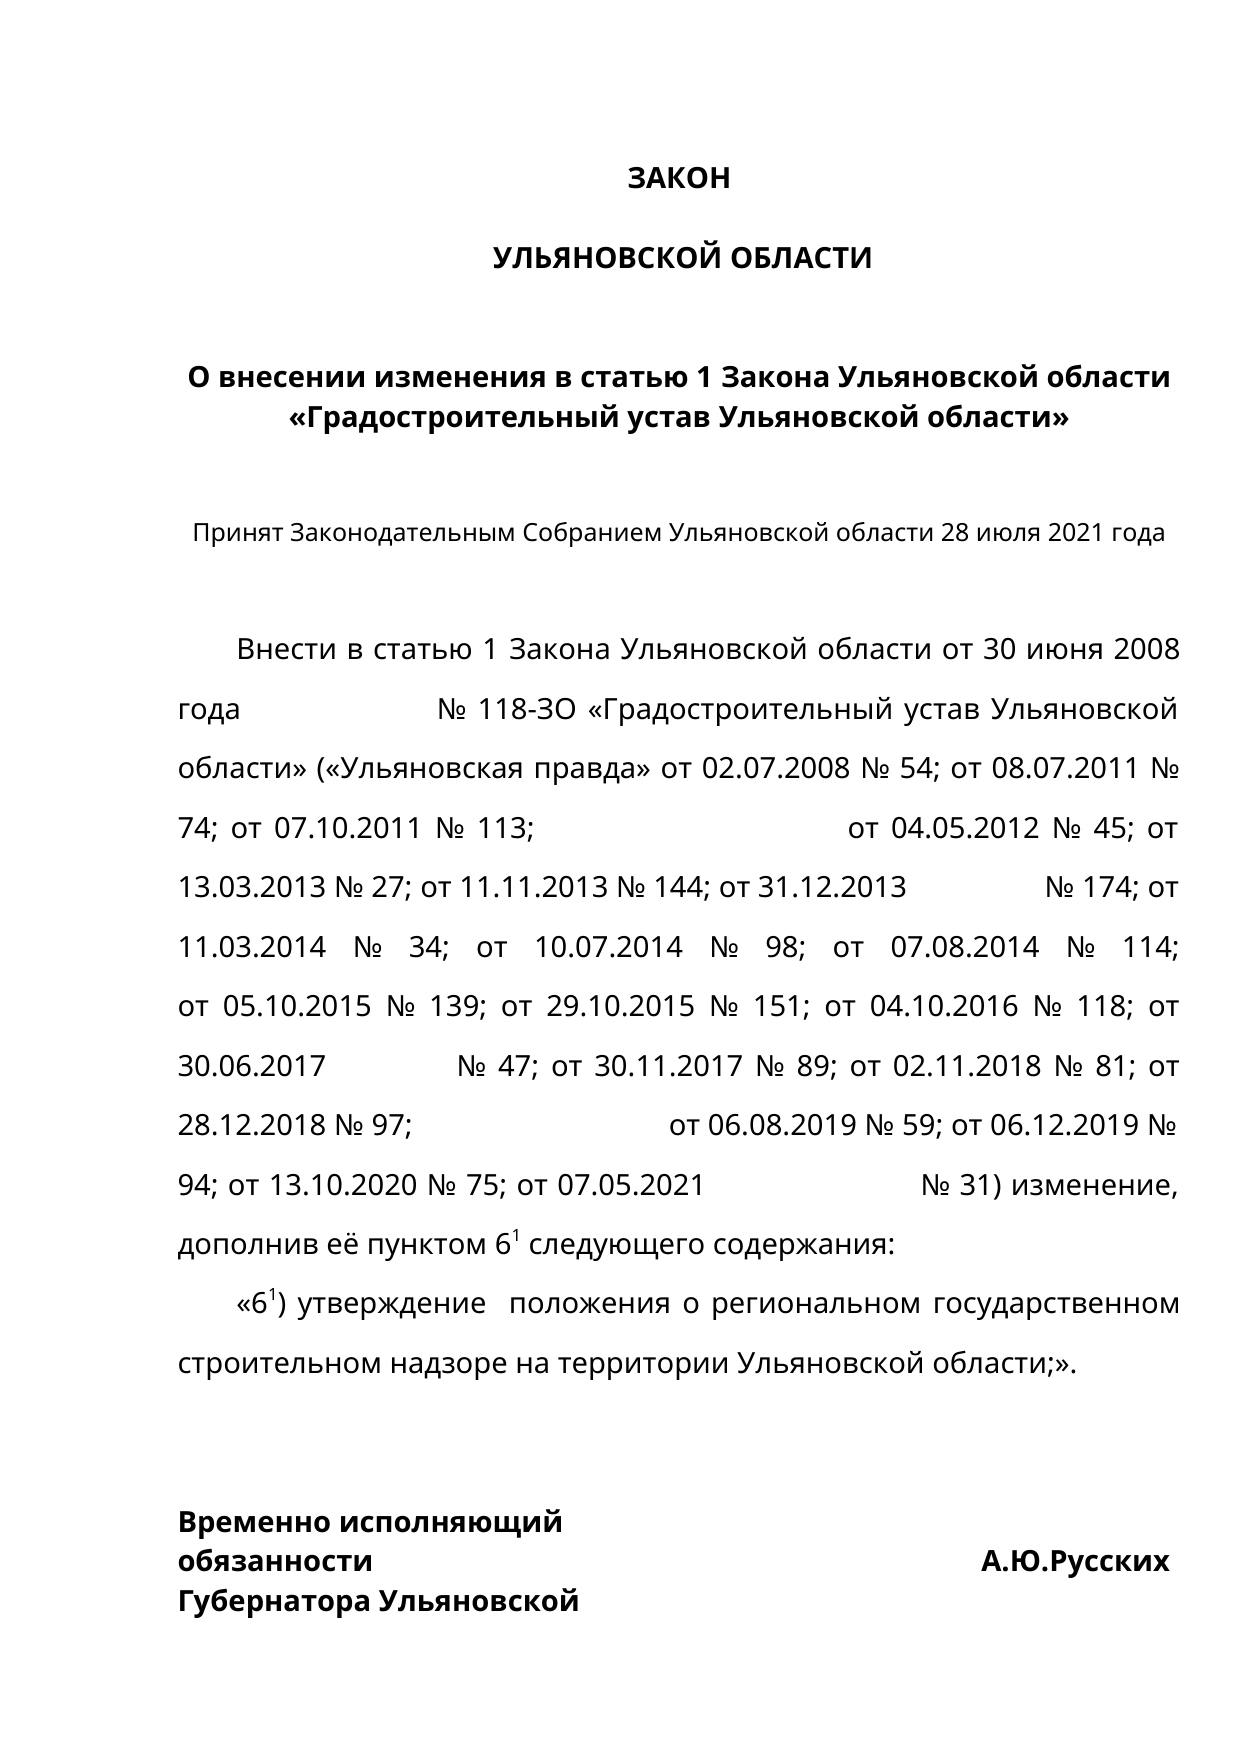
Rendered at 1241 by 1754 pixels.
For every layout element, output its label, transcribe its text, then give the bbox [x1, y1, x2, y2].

text Внести в статью 1 Закона Ульяновской области от 30 июня 2008 года № 118-ЗО «Градостроительный устав Ульяновской области» («Ульяновская правда» от 02.07.2008 № 54; от 08.07.2011 № 74; от 07.10.2011 № 113; от 04.05.2012 № 45; от 13.03.2013 № 27; от 11.11.2013 № 144; от 31.12.2013 № 174; от 11.03.2014 № 34; от 10.07.2014 № 98; от 07.08.2014 № 114; от 05.10.2015 № 139; от 29.10.2015 № 151; от 04.10.2016 № 118; от 30.06.2017 № 47; от 30.11.2017 № 89; от 02.11.2018 № 81; от 28.12.2018 № 97; от 06.08.2019 № 59; от 06.12.2019 № 94; от 13.10.2020 № 75; от 07.05.2021 № 31) изменение, дополнив её пунктом 61 следующего содержания: [177, 628, 1181, 1263]
text УЛЬЯНОВСКОЙ ОБЛАСТИ [177, 237, 1181, 277]
text «61) утверждение положения о региональном государственном строительном надзоре на территории Ульяновской области;». [177, 1283, 1181, 1382]
table_header А.Ю.Русских [688, 1501, 1181, 1620]
text «Градостроительный устав Ульяновской области» [177, 396, 1181, 436]
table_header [166, 1501, 688, 1620]
text Принят Законодательным Собранием Ульяновской области 28 июля 2021 года [177, 515, 1181, 549]
text ЗАКОН [177, 158, 1181, 197]
text О внесении изменения в статью 1 Закона Ульяновской области [177, 356, 1181, 396]
